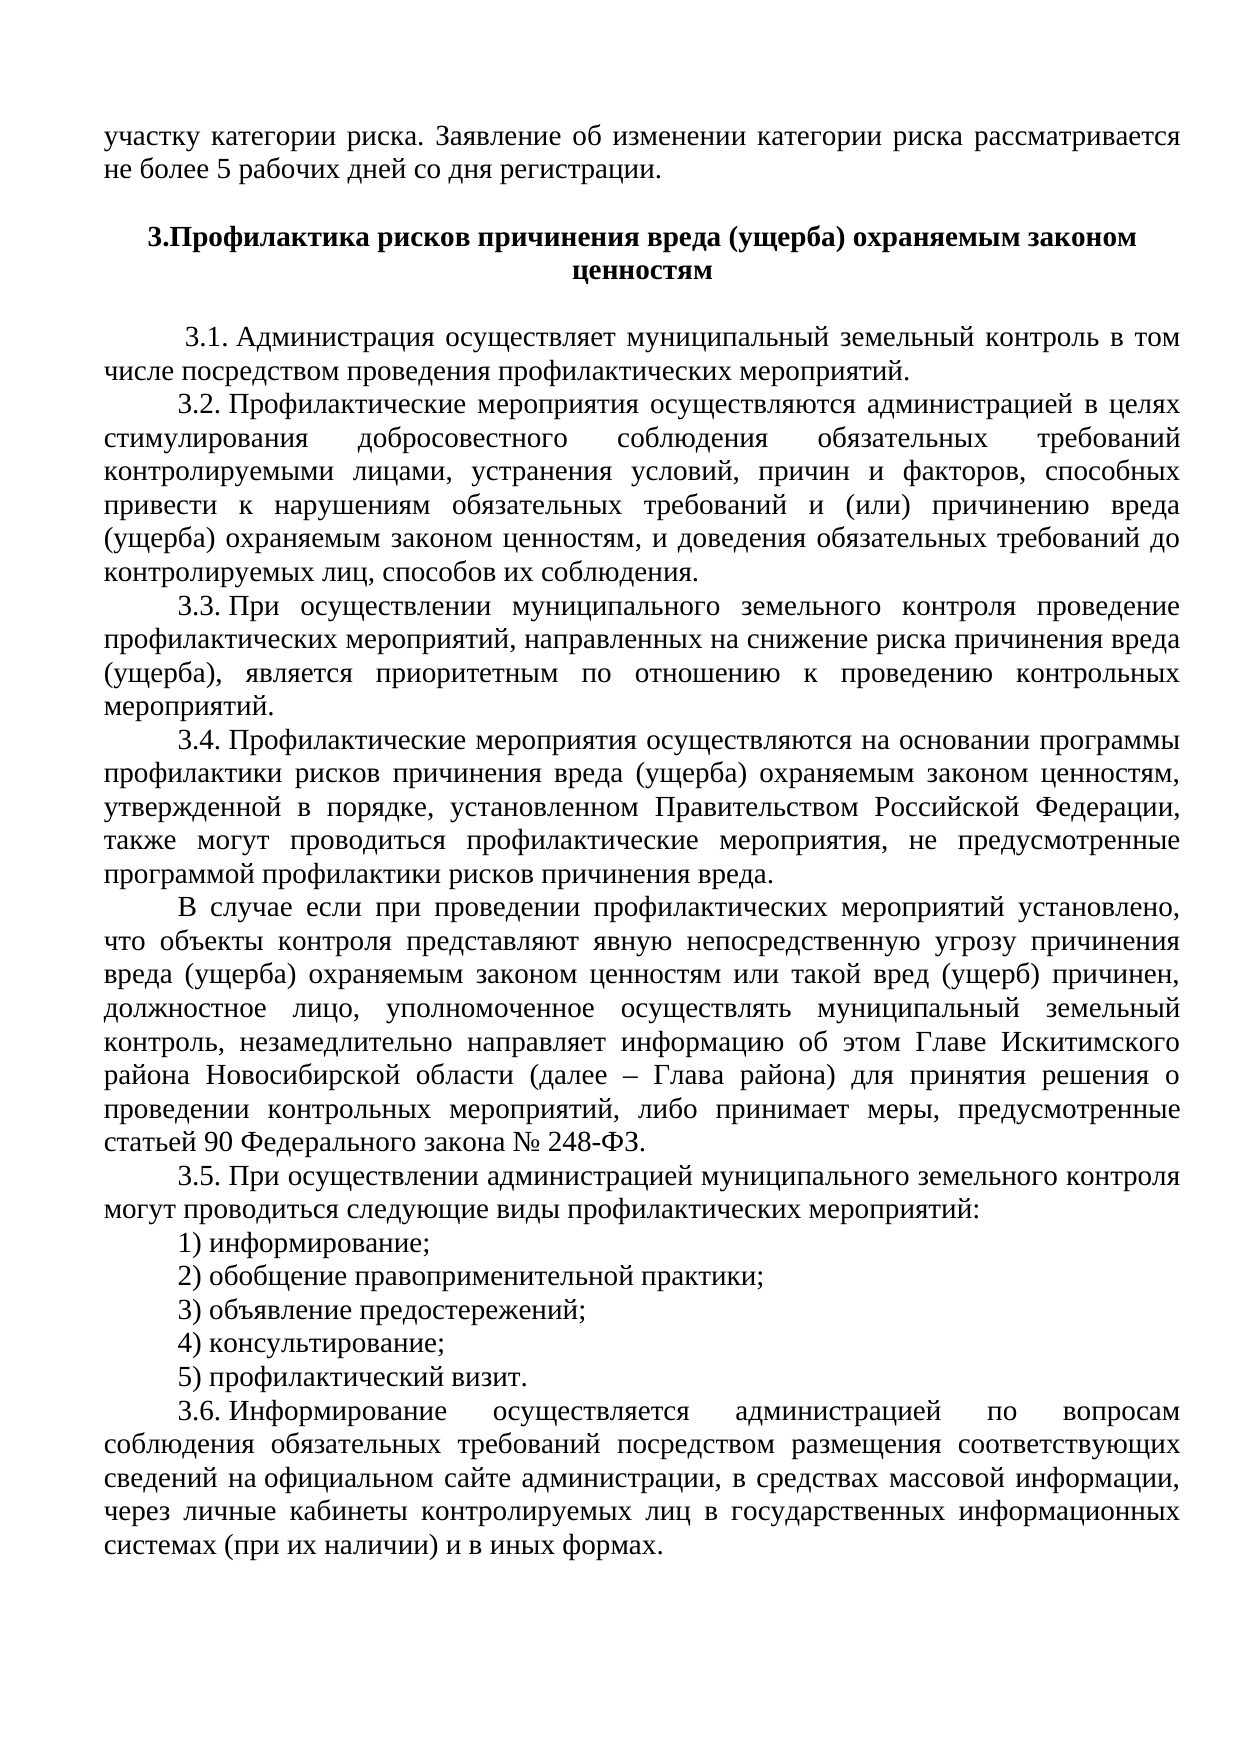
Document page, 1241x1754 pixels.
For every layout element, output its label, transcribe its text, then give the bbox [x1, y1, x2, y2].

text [103, 118, 1181, 185]
text 3.1. Администрация осуществляет муниципальный земельный контроль в том числе посредством проведения профилактических мероприятий. [103, 319, 1181, 386]
text 2) обобщение правоприменительной практики; [103, 1258, 1181, 1292]
text В случае если при проведении профилактических мероприятий установлено, что объекты контроля представляют явную непосредственную угрозу причинения вреда (ущерба) охраняемым законом ценностям или такой вред (ущерб) причинен, должностное лицо, уполномоченное осуществлять муниципальный земельный контроль, незамедлительно направляет информацию об этом Главе Искитимского района Новосибирской области (далее – Глава района) для принятия решения о проведении контрольных мероприятий, либо принимает меры, предусмотренные статьей 90 Федерального закона № 248-ФЗ. [103, 889, 1181, 1158]
text 3.2. Профилактические мероприятия осуществляются администрацией в целях стимулирования добросовестного соблюдения обязательных требований контролируемыми лицами, устранения условий, причин и факторов, способных привести к нарушениям обязательных требований и (или) причинению вреда (ущерба) охраняемым законом ценностям, и доведения обязательных требований до контролируемых лиц, способов их соблюдения. [103, 386, 1181, 588]
text 3.5. При осуществлении администрацией муниципального земельного контроля могут проводиться следующие виды профилактических мероприятий: [103, 1158, 1181, 1225]
text 3) объявление предостережений; [103, 1292, 1181, 1326]
text 4) консультирование; [103, 1326, 1181, 1359]
text 3.6. Информирование осуществляется администрацией по вопросам соблюдения обязательных требований посредством размещения соответствующих сведений на официальном сайте администрации, в средствах массовой информации, через личные кабинеты контролируемых лиц в государственных информационных системах (при их наличии) и в иных формах. [103, 1393, 1181, 1560]
text 1) информирование; [103, 1225, 1181, 1258]
text 3.Профилактика рисков причинения вреда (ущерба) охраняемым законом ценностям [103, 219, 1181, 286]
text 3.3. При осуществлении муниципального земельного контроля проведение профилактических мероприятий, направленных на снижение риска причинения вреда (ущерба), является приоритетным по отношению к проведению контрольных мероприятий. [103, 588, 1181, 722]
text 5) профилактический визит. [103, 1359, 1181, 1393]
text 3.4. Профилактические мероприятия осуществляются на основании программы профилактики рисков причинения вреда (ущерба) охраняемым законом ценностям, утвержденной в порядке, установленном Правительством Российской Федерации, также могут проводиться профилактические мероприятия, не предусмотренные программой профилактики рисков причинения вреда. [103, 722, 1181, 889]
